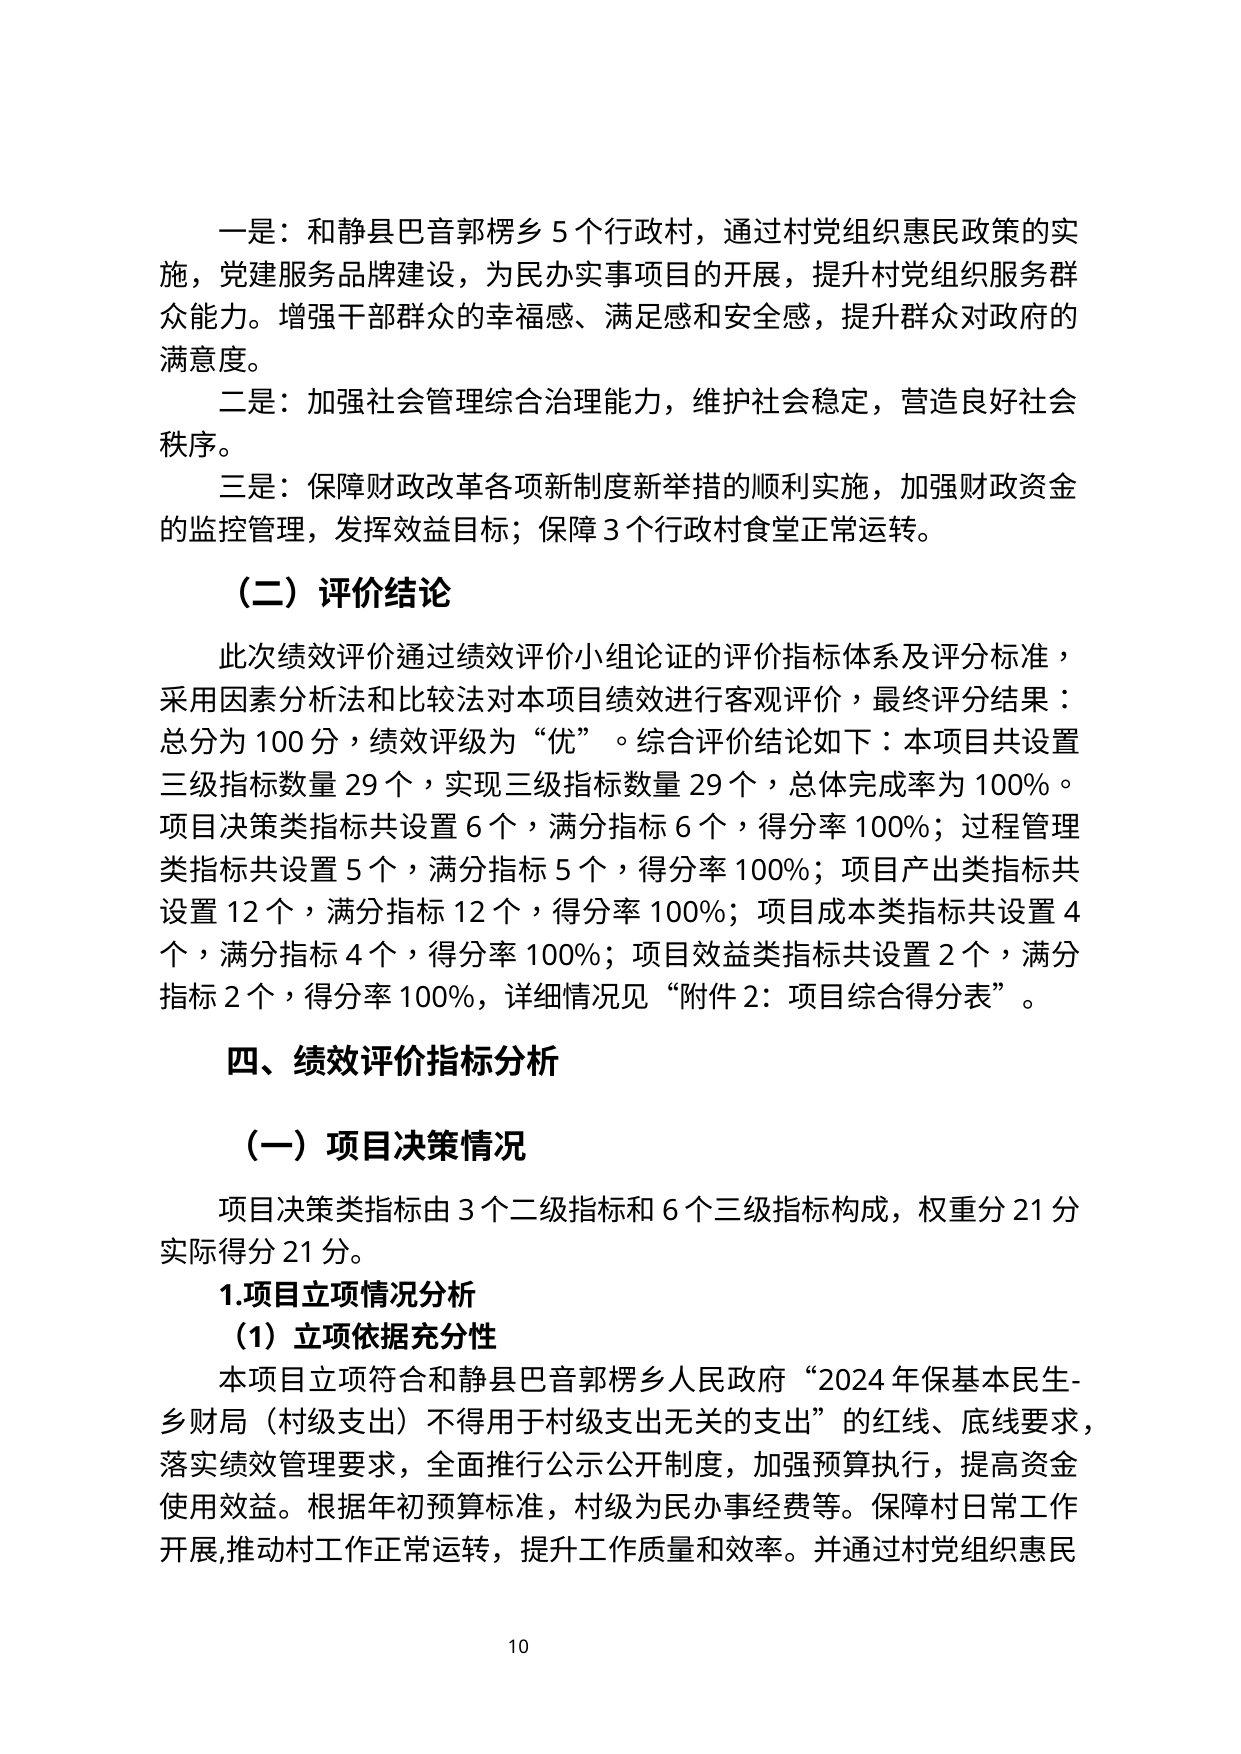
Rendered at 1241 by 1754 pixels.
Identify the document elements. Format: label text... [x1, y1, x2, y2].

subtitle 绩效评价指标分析 [159, 1016, 1081, 1101]
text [159, 1356, 1081, 1569]
text 此次绩效评价通过绩效评价小组论证的评价指标体系及评分标准，采用因素分析法和比较法对本项目绩效进行客观评价，最终评分结果：总分为100分，绩效评级为“优”。综合评价结论如下：本项目共设置三级指标数量29个，实现三级指标数量29个，总体完成率为100%。项目决策类指标共设置6个，满分指标6个，得分率100%；过程管理类指标共设置5个，满分指标5个，得分率100%；项目产出类指标共设置12个，满分指标12个，得分率100%；项目成本类指标共设置4个，满分指标4个，得分率100%；项目效益类指标共设置2个，满分指标2个，得分率100%，详细情况见“附件2：项目综合得分表”。 [159, 634, 1081, 1016]
text 项目决策类指标由3个二级指标和6个三级指标构成，权重分21分，实际得分21分。 [159, 1186, 1081, 1271]
subtitle 1.项目立项情况分析 [159, 1271, 1081, 1314]
text 二是：加强社会管理综合治理能力，维护社会稳定，营造良好社会秩序。 [159, 379, 1081, 464]
subtitle （二）评价结论 [218, 549, 1081, 634]
text 三是：保障财政改革各项新制度新举措的顺利实施，加强财政资金的监控管理，发挥效益目标；保障3个行政村食堂正常运转。 [159, 464, 1081, 549]
text 一是：和静县巴音郭楞乡5个行政村，通过村党组织惠民政策的实施，党建服务品牌建设，为民办实事项目的开展，提升村党组织服务群众能力。增强干部群众的幸福感、满足感和安全感，提升群众对政府的满意度。 [159, 209, 1081, 379]
text （1）立项依据充分性 [159, 1314, 1081, 1356]
subtitle （一）项目决策情况 [159, 1101, 1081, 1186]
